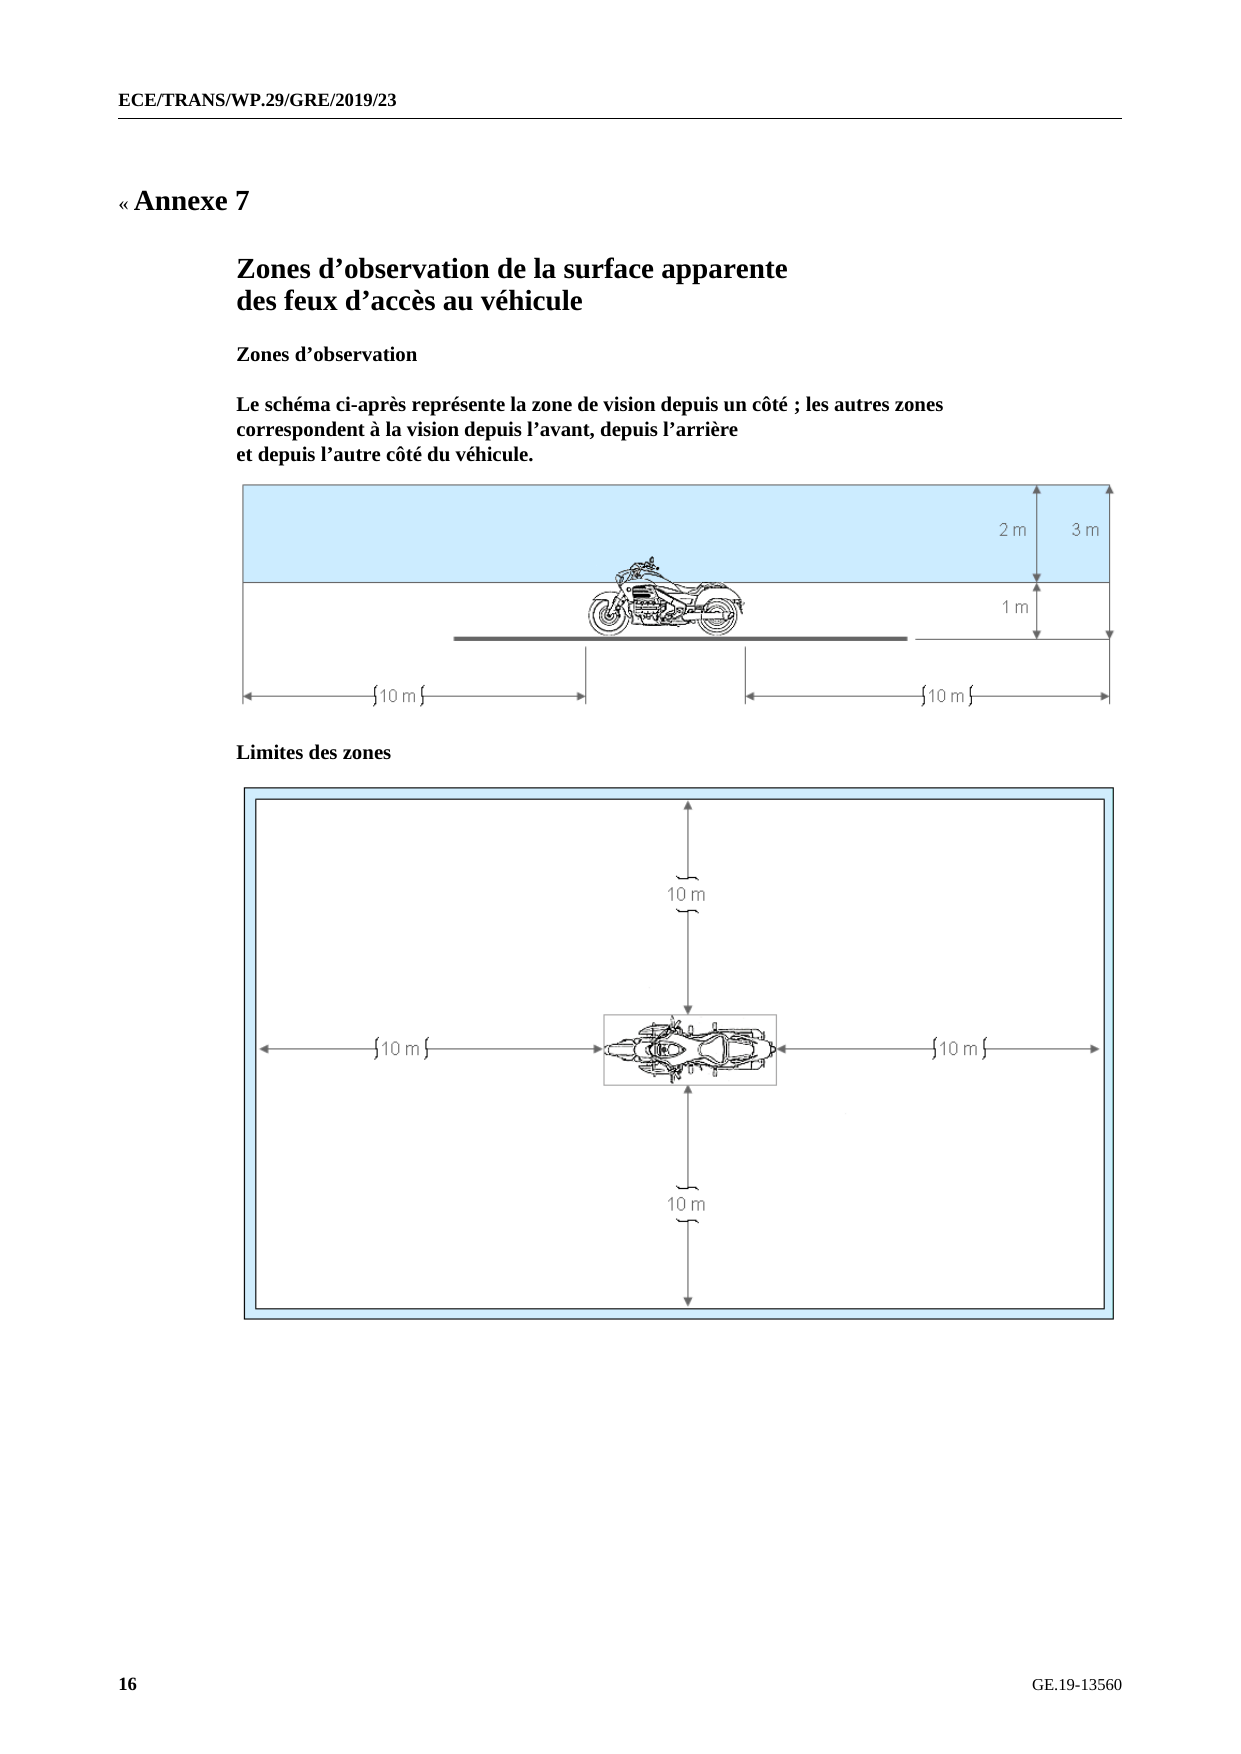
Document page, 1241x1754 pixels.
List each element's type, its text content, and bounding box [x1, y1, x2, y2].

text Limites des zones [118, 739, 1004, 764]
text Le schéma ci-après représente la zone de vision depuis un côté ; les autres zones correspondent à la vision depuis l’avant, depuis l’arrière et depuis l’autre côté du véhicule. [118, 391, 1004, 466]
picture [236, 478, 1123, 715]
text « Annexe 7 [118, 185, 1004, 216]
text Zones d’observation de la surface apparente des feux d’accès au véhicule [118, 254, 1004, 316]
picture [236, 777, 1123, 1331]
text Zones d’observation [118, 341, 1004, 366]
